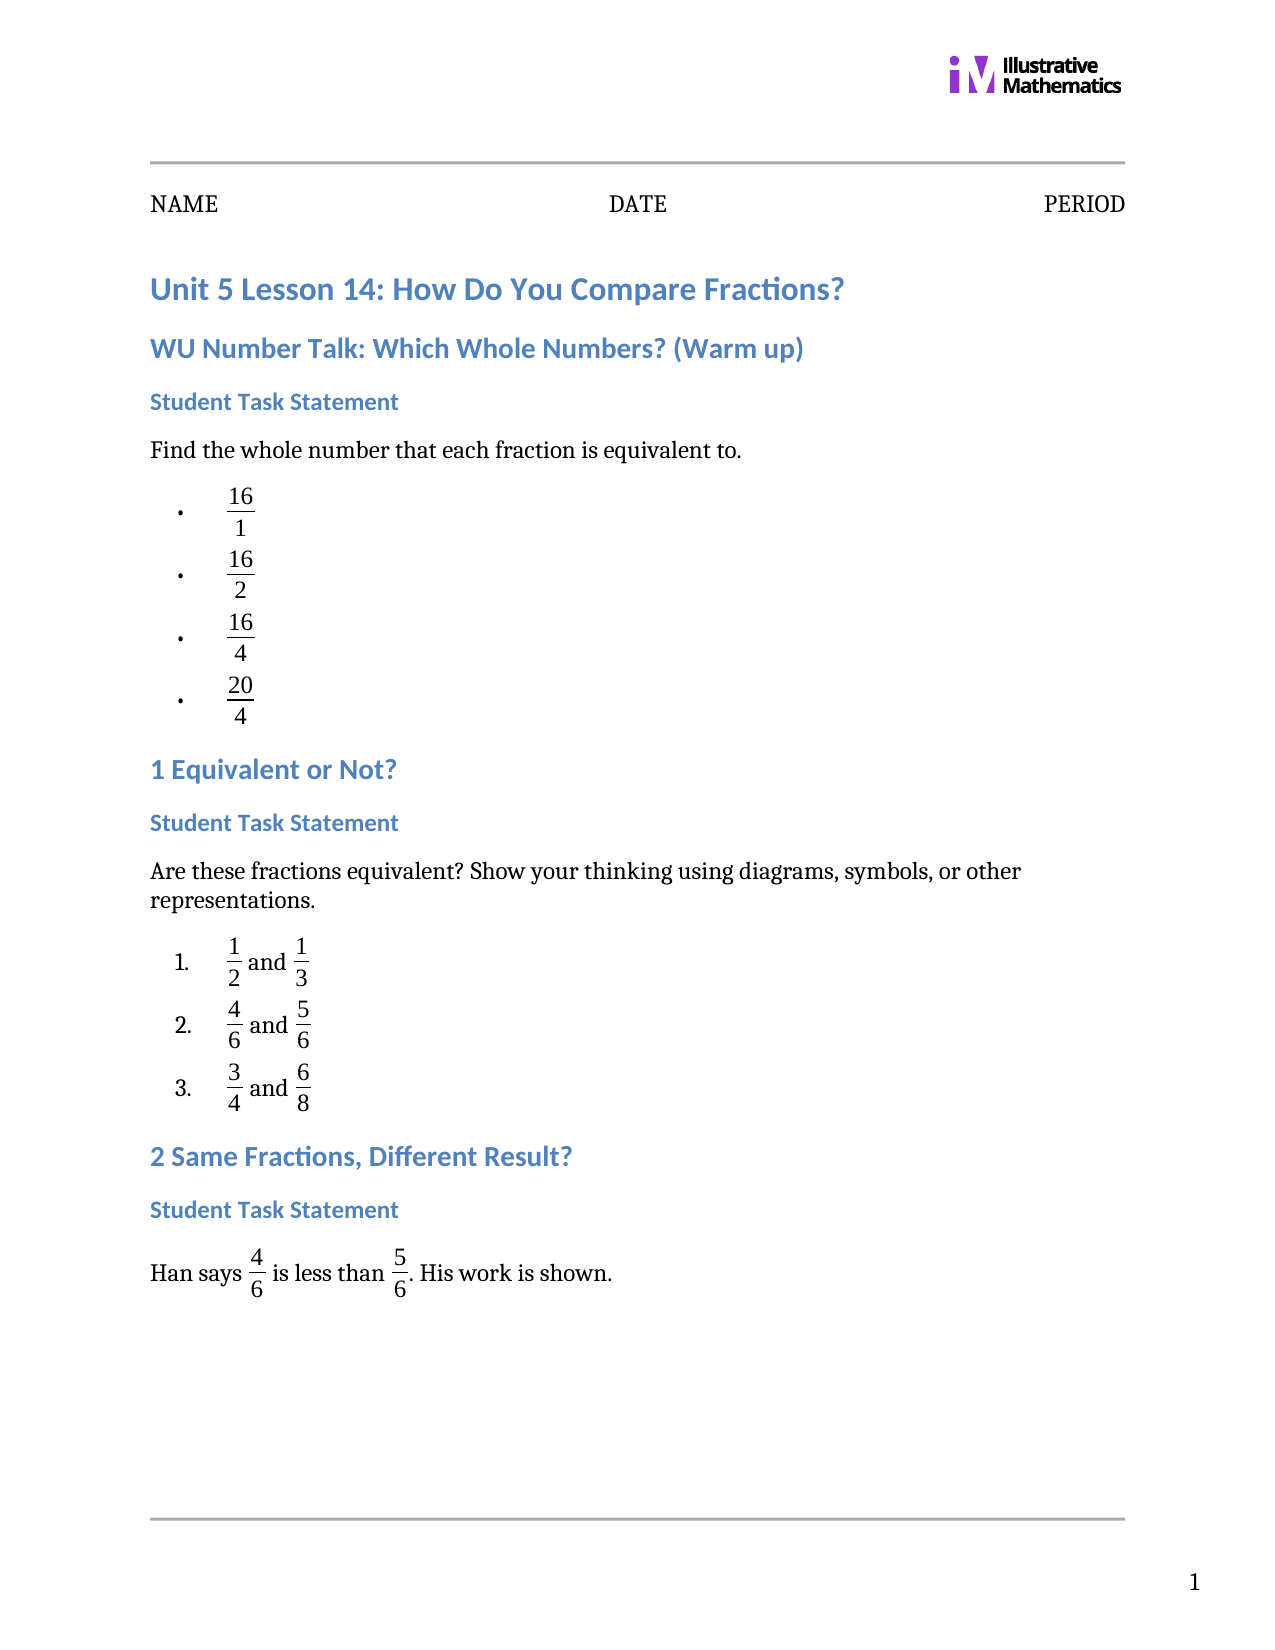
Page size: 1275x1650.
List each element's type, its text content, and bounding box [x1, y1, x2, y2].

subtitle 1 Equivalent or Not? [150, 751, 1125, 787]
list and [175, 1058, 1125, 1117]
subtitle Student Task Statement [150, 807, 1125, 838]
text Are these fractions equivalent? Show your thinking using diagrams, symbols, or other representations. [150, 857, 1125, 914]
subtitle 2 Same Fractions, Different Result? [150, 1138, 1125, 1174]
subtitle WU Number Talk: Which Whole Numbers? (Warm up) [150, 330, 1125, 366]
list and [175, 933, 1125, 992]
text Han says is less than . His work is shown. [150, 1244, 1125, 1303]
subtitle Unit 5 Lesson 14: How Do You Compare Fractions? [150, 268, 1125, 309]
list and [175, 996, 1125, 1055]
subtitle Student Task Statement [150, 386, 1125, 417]
text Find the whole number that each fraction is equivalent to. [150, 436, 1125, 464]
subtitle Student Task Statement [150, 1195, 1125, 1225]
picture [949, 55, 1121, 93]
